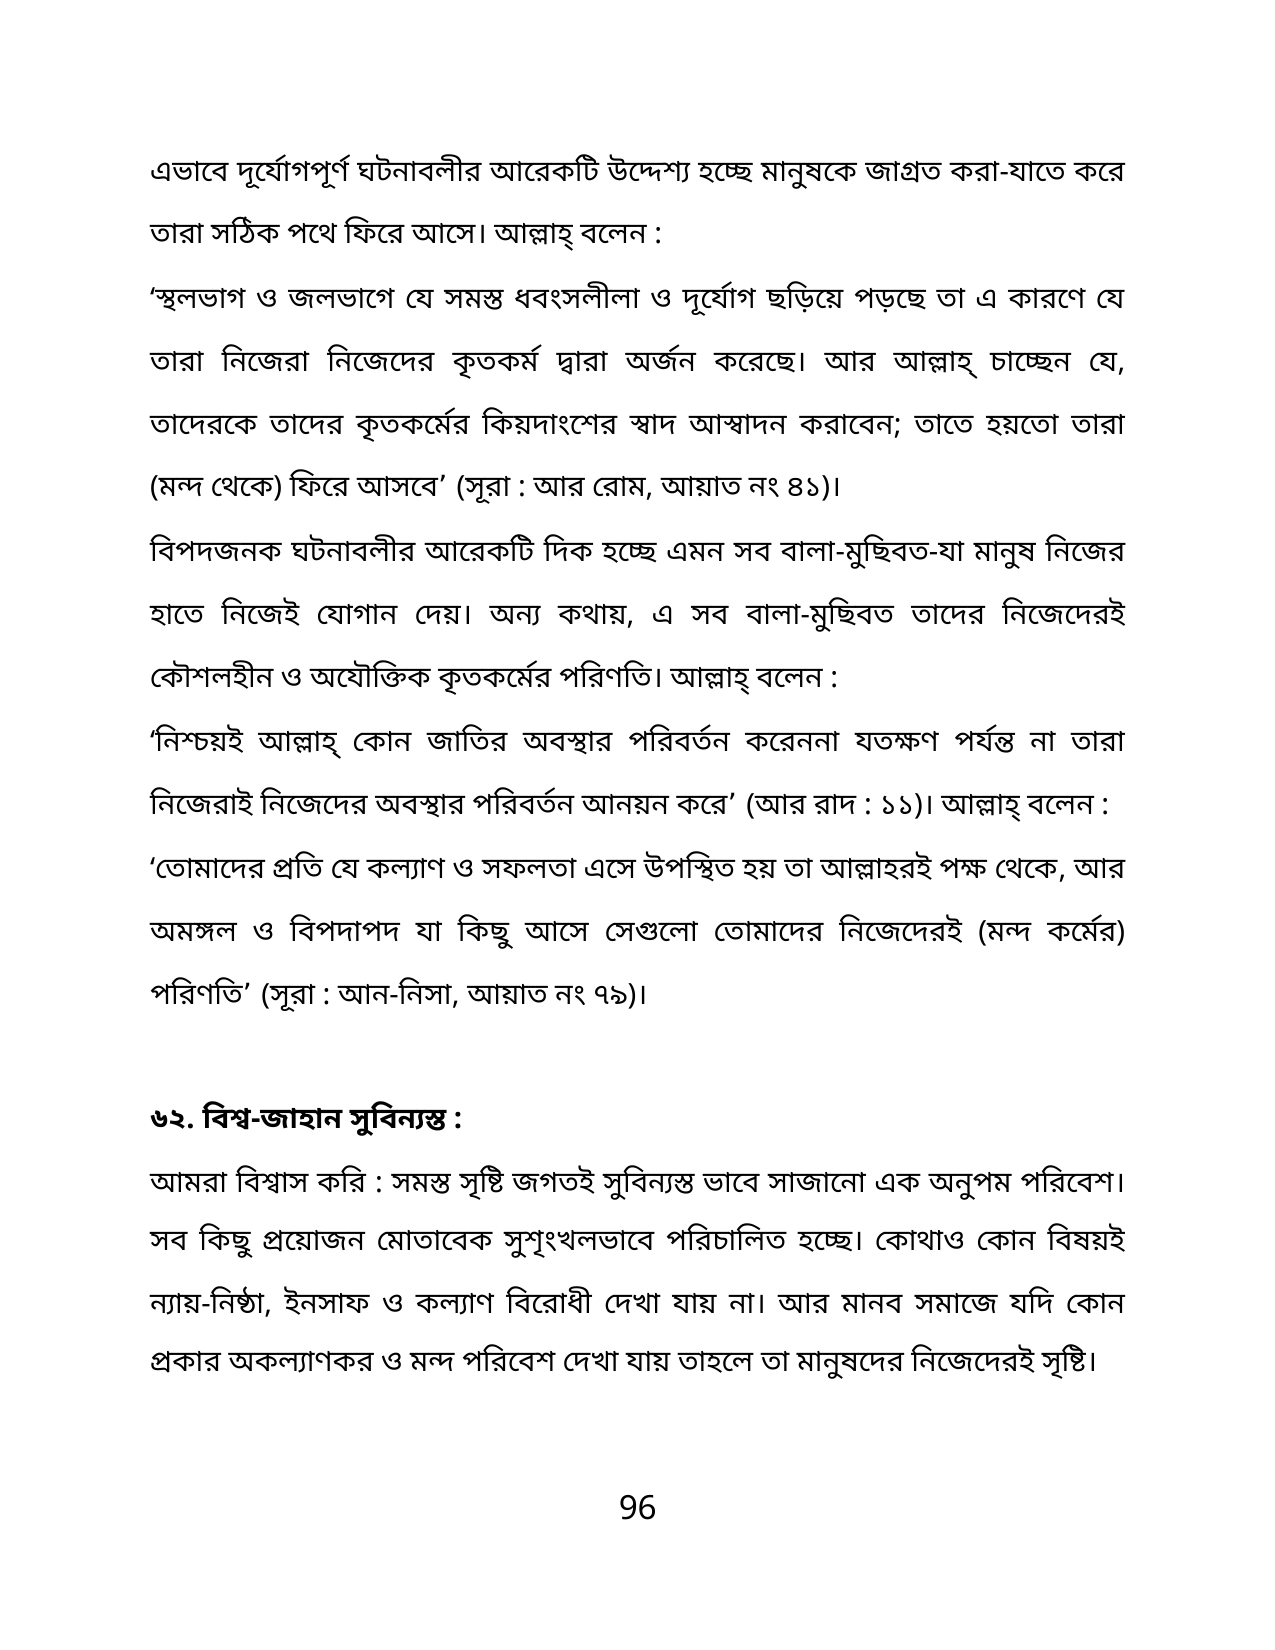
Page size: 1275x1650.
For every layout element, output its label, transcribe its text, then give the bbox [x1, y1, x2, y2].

text আমরা বিশ্বাস করি : সমস্ত সৃষ্টি জগতই সুবিন্যস্ত ভাবে সাজানো এক অনুপম পরিবেশ। সব কিছু প্রয়োজন মোতাবেক সুশৃংখলভাবে পরিচালিত হচ্ছে। কোথাও কোন বিষয়ই ন্যায়-নিষ্ঠা, ইনসাফ ও কল্যাণ বিরোধী দেখা যায় না। আর মানব সমাজে যদি কোন প্রকার অকল্যাণকর ও মন্দ পরিবেশ দেখা যায় তাহলে তা মানুষদের নিজেদেরই সৃষ্টি। [150, 1162, 1125, 1383]
text ‘নিশ্চয়ই আল্লাহ্ কোন জাতির অবস্থার পরিবর্তন করেননা যতক্ষণ পর্যন্ত না তারা নিজেরাই নিজেদের অবস্থার পরিবর্তন আনয়ন করে’ (আর রাদ : ১১)। আল্লাহ্ বলেন : [150, 720, 1125, 826]
text এভাবে দূর্যোগপূর্ণ ঘটনাবলীর আরেকটি উদ্দেশ্য হচ্ছে মানুষকে জাগ্রত করা-যাতে করে তারা সঠিক পথে ফিরে আসে। আল্লাহ্ বলেন : [150, 150, 1125, 256]
text ৬২. বিশ্ব-জাহান সুবিন্যস্ত : [150, 1097, 1125, 1140]
text ‘তোমাদের প্রতি যে কল্যাণ ও সফলতা এসে উপস্থিত হয় তা আল্লাহরই পক্ষ থেকে, আর অমঙ্গল ও বিপদাপদ যা কিছু আসে সেগুলো তোমাদের নিজেদেরই (মন্দ কর্মের) পরিণতি’ (সূরা : আন-নিসা, আয়াত নং ৭৯)। [150, 848, 1125, 1016]
text ‘স্থলভাগ ও জলভাগে যে সমস্ত ধবংসলীলা ও দূর্যোগ ছড়িয়ে পড়ছে তা এ কারণে যে তারা নিজেরা নিজেদের কৃতকর্ম দ্বারা অর্জন করেছে। আর আল্লাহ্ চাচ্ছেন যে, তাদেরকে তাদের কৃতকর্মের কিয়দাংশের স্বাদ আস্বাদন করাবেন; তাতে হয়তো তারা (মন্দ থেকে) ফিরে আসবে’ (সূরা : আর রোম, আয়াত নং ৪১)। [150, 277, 1125, 509]
text বিপদজনক ঘটনাবলীর আরেকটি দিক হচ্ছে এমন সব বালা-মুছিবত-যা মানুষ নিজের হাতে নিজেই যোগান দেয়। অন্য কথায়, এ সব বালা-মুছিবত তাদের নিজেদেরই কৌশলহীন ও অযৌক্তিক কৃতকর্মের পরিণতি। আল্লাহ্ বলেন : [150, 530, 1125, 699]
